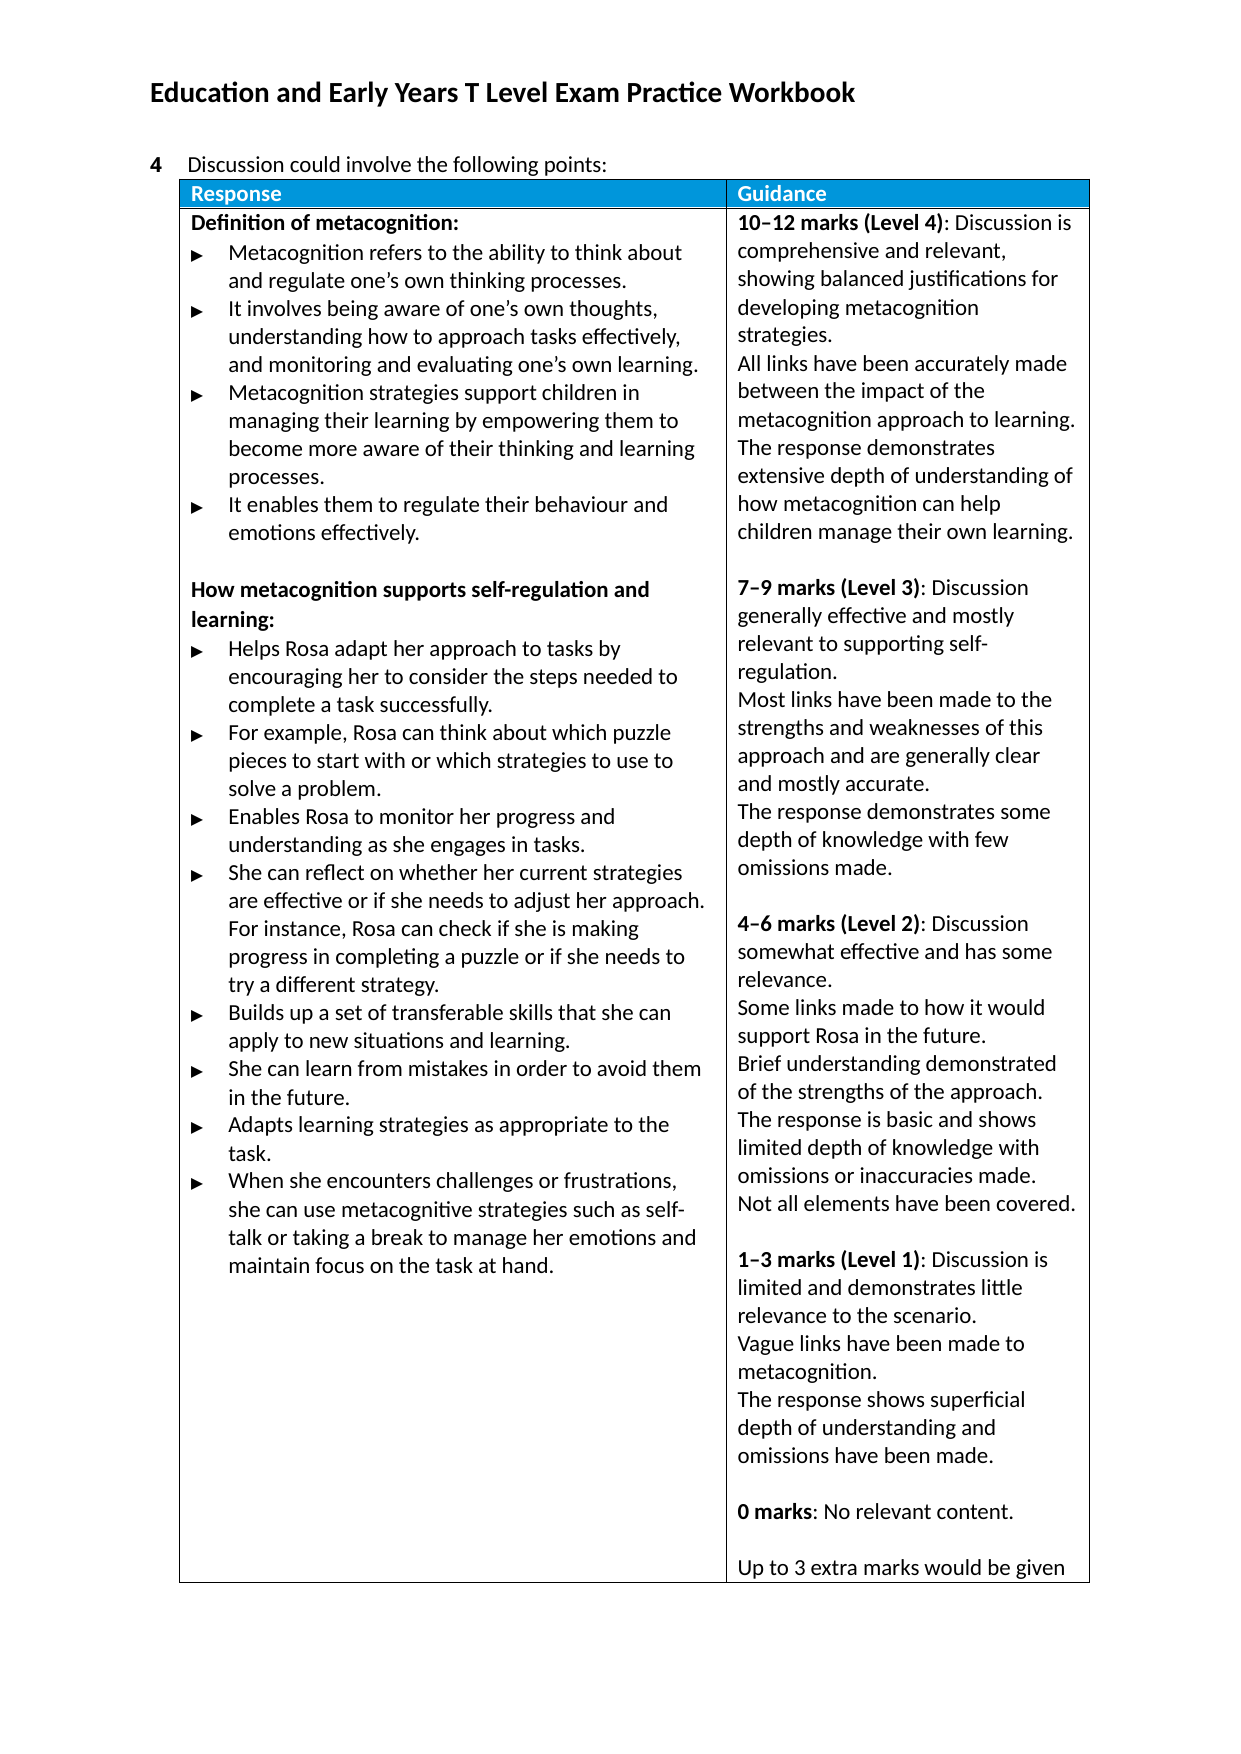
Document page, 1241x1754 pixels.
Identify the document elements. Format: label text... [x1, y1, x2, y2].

list Discussion could involve the following points: [150, 150, 1090, 178]
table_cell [180, 209, 726, 1582]
table_header Response [180, 180, 726, 207]
table_header Guidance [727, 180, 1089, 207]
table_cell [727, 209, 1089, 1582]
